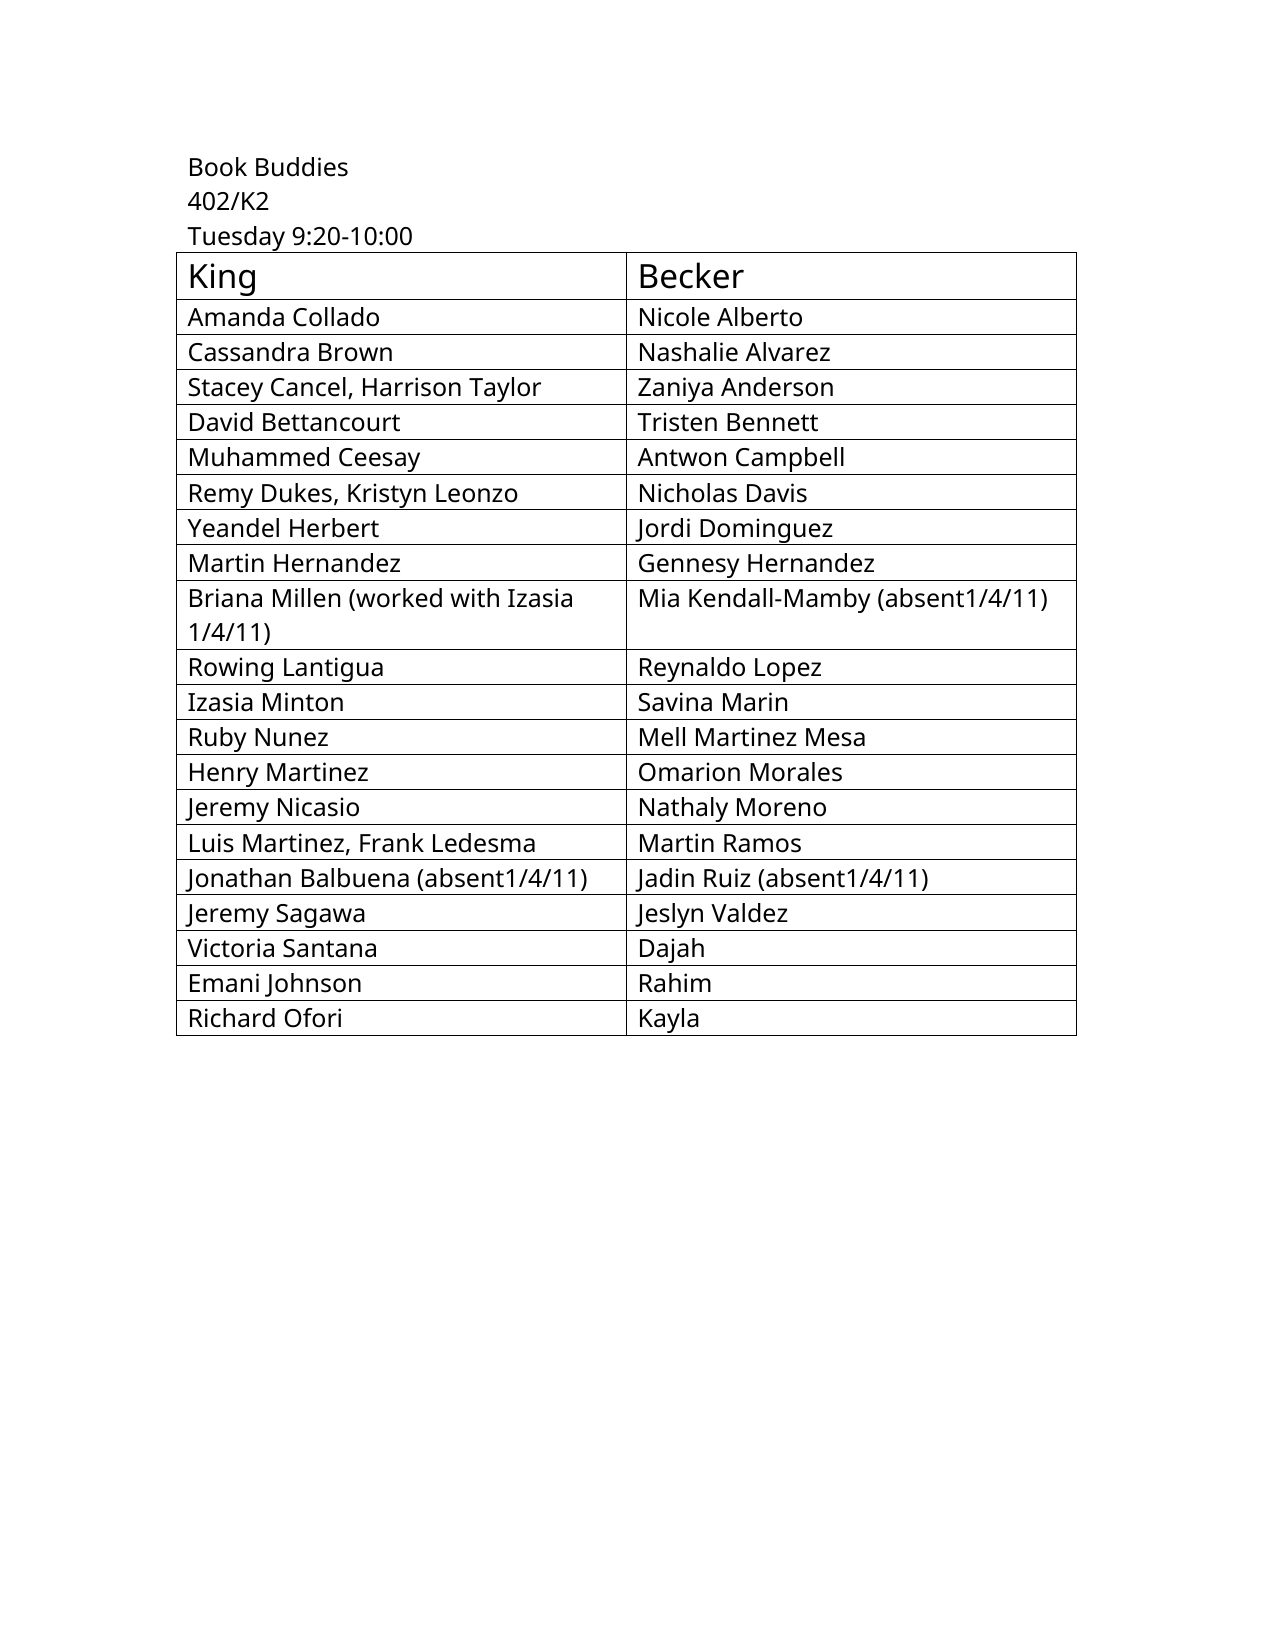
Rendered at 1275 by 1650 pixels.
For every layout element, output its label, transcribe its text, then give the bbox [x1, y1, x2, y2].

table_cell Reynaldo Lopez [627, 650, 1076, 684]
table_cell Jadin Ruiz (absent1/4/11) [627, 860, 1076, 894]
table_cell Omarion Morales [627, 755, 1076, 789]
text Tuesday 9:20-10:00 [187, 218, 1087, 252]
table_cell Stacey Cancel, Harrison Taylor [177, 370, 626, 404]
table_cell Henry Martinez [177, 755, 626, 789]
table_cell Jonathan Balbuena (absent1/4/11) [177, 860, 626, 894]
table_cell Kayla [627, 1001, 1076, 1035]
table_cell Victoria Santana [177, 931, 626, 964]
table_cell Briana Millen (worked with Izasia 1/4/11) [177, 581, 626, 649]
table_cell Emani Johnson [177, 966, 626, 1000]
table_cell Jeslyn Valdez [627, 895, 1076, 929]
table_cell Amanda Collado [177, 300, 626, 334]
table_cell Ruby Nunez [177, 720, 626, 754]
table_cell Rowing Lantigua [177, 650, 626, 684]
table_cell Cassandra Brown [177, 335, 626, 369]
table_cell Nicole Alberto [627, 300, 1076, 334]
text Book Buddies [187, 150, 1087, 184]
table_cell Remy Dukes, Kristyn Leonzo [177, 475, 626, 509]
table_cell Dajah [627, 931, 1076, 964]
table_cell Martin Hernandez [177, 545, 626, 579]
table_cell Jeremy Nicasio [177, 790, 626, 824]
table_cell Muhammed Ceesay [177, 440, 626, 474]
table_cell Rahim [627, 966, 1076, 1000]
table_header Becker [627, 253, 1076, 299]
table_cell Nathaly Moreno [627, 790, 1076, 824]
table_cell Zaniya Anderson [627, 370, 1076, 404]
table_cell Izasia Minton [177, 685, 626, 719]
table_cell Mia Kendall-Mamby (absent1/4/11) [627, 581, 1076, 649]
table_cell Richard Ofori [177, 1001, 626, 1035]
table_cell Tristen Bennett [627, 405, 1076, 439]
table_cell Nashalie Alvarez [627, 335, 1076, 369]
table_cell Antwon Campbell [627, 440, 1076, 474]
table_cell Savina Marin [627, 685, 1076, 719]
table_cell Nicholas Davis [627, 475, 1076, 509]
table_cell Martin Ramos [627, 825, 1076, 859]
table_cell Jeremy Sagawa [177, 895, 626, 929]
table_cell Jordi Dominguez [627, 510, 1076, 544]
table_cell David Bettancourt [177, 405, 626, 439]
table_cell Yeandel Herbert [177, 510, 626, 544]
table_header King [177, 253, 626, 299]
table_cell Mell Martinez Mesa [627, 720, 1076, 754]
table_cell Luis Martinez, Frank Ledesma [177, 825, 626, 859]
table_cell Gennesy Hernandez [627, 545, 1076, 579]
text 402/K2 [187, 184, 1087, 218]
